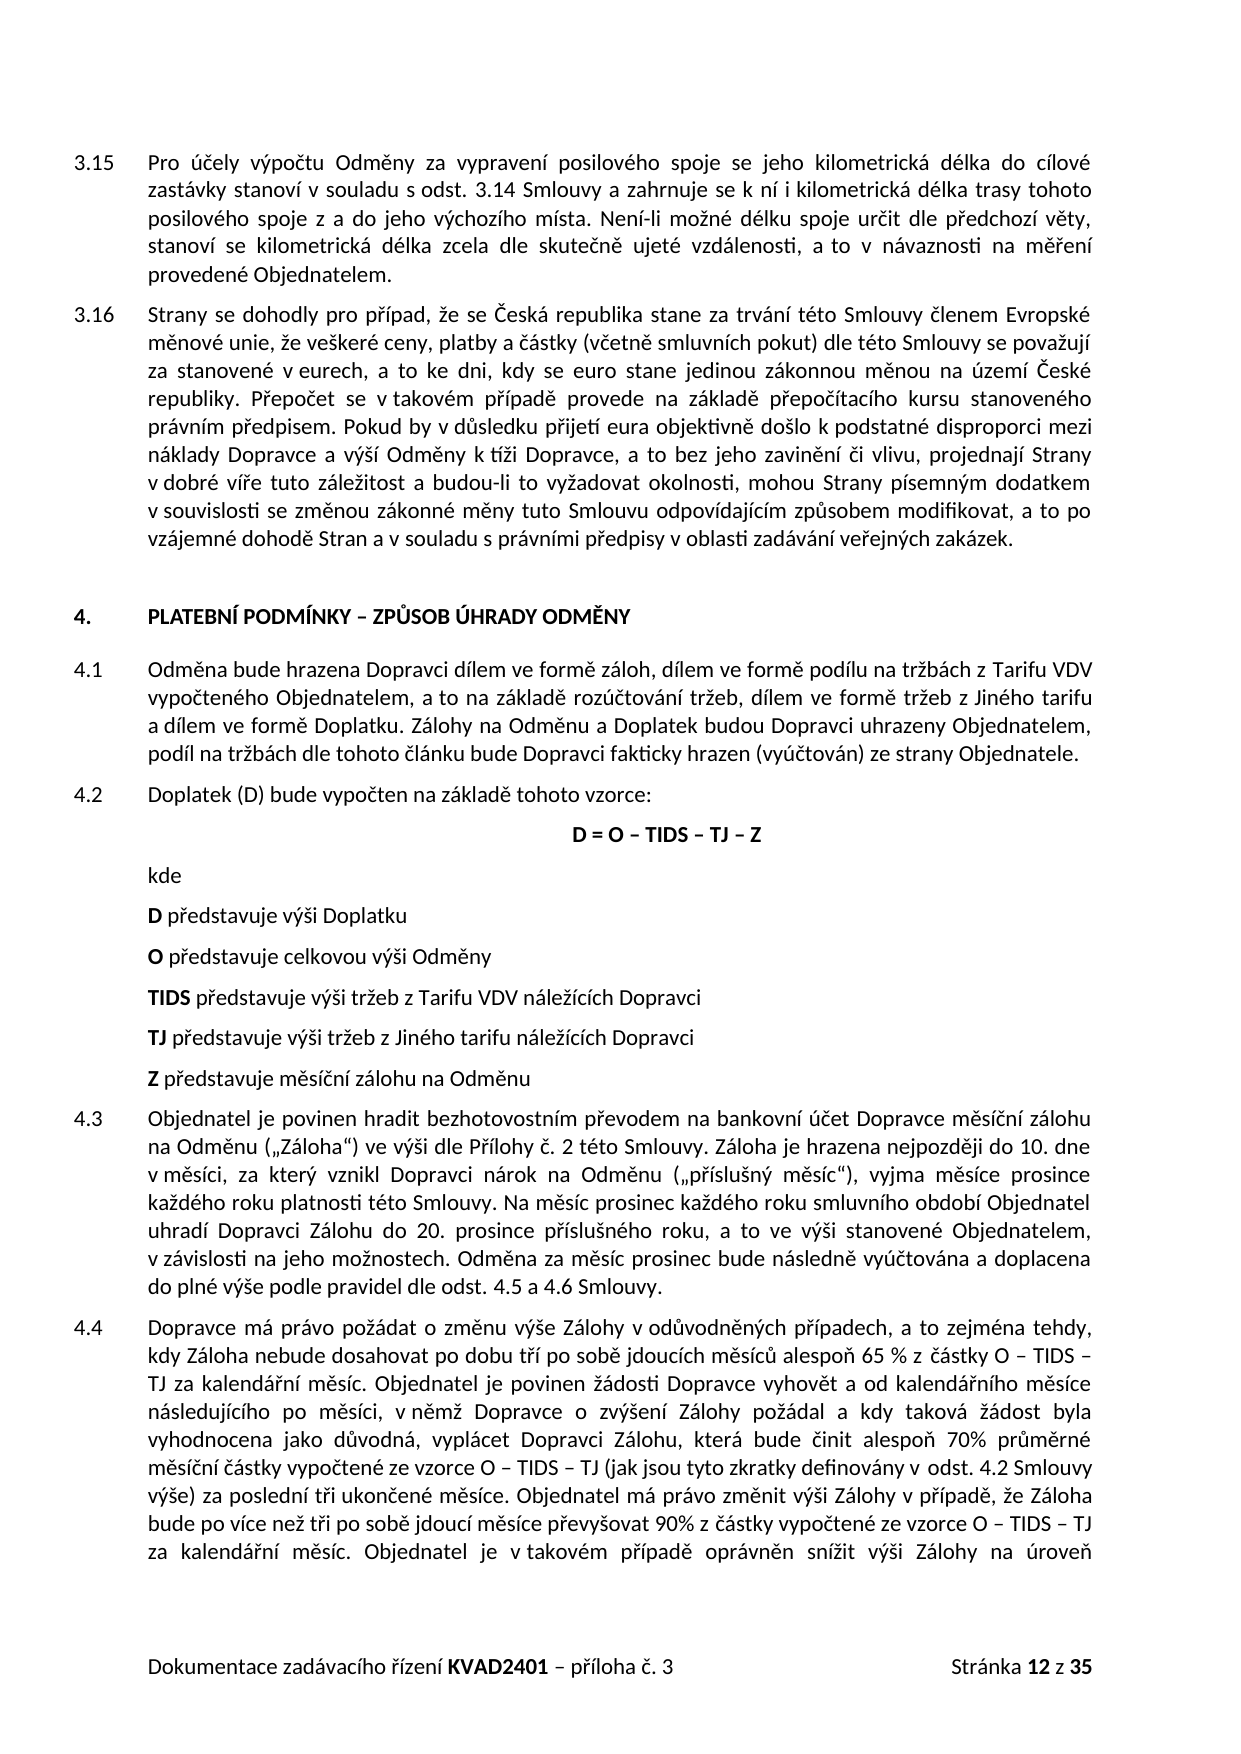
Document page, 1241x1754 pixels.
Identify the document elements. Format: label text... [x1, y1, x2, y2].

text kde [148, 861, 1093, 889]
text Z představuje měsíční zálohu na Odměnu [148, 1064, 1093, 1092]
text TJ představuje výši tržeb z Jiného tarifu náležících Dopravci [148, 1023, 1093, 1051]
text Odměna bude hrazena Dopravci dílem ve formě záloh, dílem ve formě podílu na tržbách z Tarifu VDV vypočteného Objednatelem, a to na základě rozúčtování tržeb, dílem ve formě tržeb z Jiného tarifu a dílem ve formě Doplatku. Zálohy na Odměnu a Doplatek budou Dopravci uhrazeny Objednatelem, podíl na tržbách dle tohoto článku bude Dopravci fakticky hrazen (vyúčtován) ze strany Objednatele. [74, 655, 1093, 767]
subtitle Platební podmínky – způsob úhrady Odměny [74, 602, 1093, 630]
text Pro účely výpočtu Odměny za vypravení posilového spoje se jeho kilometrická délka do cílové zastávky stanoví v souladu s odst. 3.14 Smlouvy a zahrnuje se k ní i kilometrická délka trasy tohoto posilového spoje z a do jeho výchozího místa. Není-li možné délku spoje určit dle předchozí věty, stanoví se kilometrická délka zcela dle skutečně ujeté vzdálenosti, a to v návaznosti na měření provedené Objednatelem. [74, 148, 1093, 288]
text D představuje výši Doplatku [148, 902, 1093, 929]
text O představuje celkovou výši Odměny [148, 942, 1093, 970]
text TIDS představuje výši tržeb z Tarifu VDV náležících Dopravci [148, 983, 1093, 1011]
text D = O – TIDS – TJ – Z [167, 821, 1093, 848]
text Objednatel je povinen hradit bezhotovostním převodem na bankovní účet Dopravce měsíční zálohu na Odměnu („Záloha“) ve výši dle Přílohy č. 2 této Smlouvy. Záloha je hrazena nejpozději do 10. dne v měsíci, za který vznikl Dopravci nárok na Odměnu („příslušný měsíc“), vyjma měsíce prosince každého roku platnosti této Smlouvy. Na měsíc prosinec každého roku smluvního období Objednatel uhradí Dopravci Zálohu do 20. prosince příslušného roku, a to ve výši stanovené Objednatelem, v závislosti na jeho možnostech. Odměna za měsíc prosinec bude následně vyúčtována a doplacena do plné výše podle pravidel dle odst. 4.5 a 4.6 Smlouvy. [74, 1104, 1093, 1300]
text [74, 1313, 1093, 1565]
text Strany se dohodly pro případ, že se Česká republika stane za trvání této Smlouvy členem Evropské měnové unie, že veškeré ceny, platby a částky (včetně smluvních pokut) dle této Smlouvy se považují za stanovené v eurech, a to ke dni, kdy se euro stane jedinou zákonnou měnou na území České republiky. Přepočet se v takovém případě provede na základě přepočítacího kursu stanoveného právním předpisem. Pokud by v důsledku přijetí eura objektivně došlo k podstatné disproporci mezi náklady Dopravce a výší Odměny k tíži Dopravce, a to bez jeho zavinění či vlivu, projednají Strany v dobré víře tuto záležitost a budou-li to vyžadovat okolnosti, mohou Strany písemným dodatkem v souvislosti se změnou zákonné měny tuto Smlouvu odpovídajícím způsobem modifikovat, a to po vzájemné dohodě Stran a v souladu s právními předpisy v oblasti zadávání veřejných zakázek. [74, 300, 1093, 552]
text Doplatek (D) bude vypočten na základě tohoto vzorce: [74, 780, 1093, 808]
